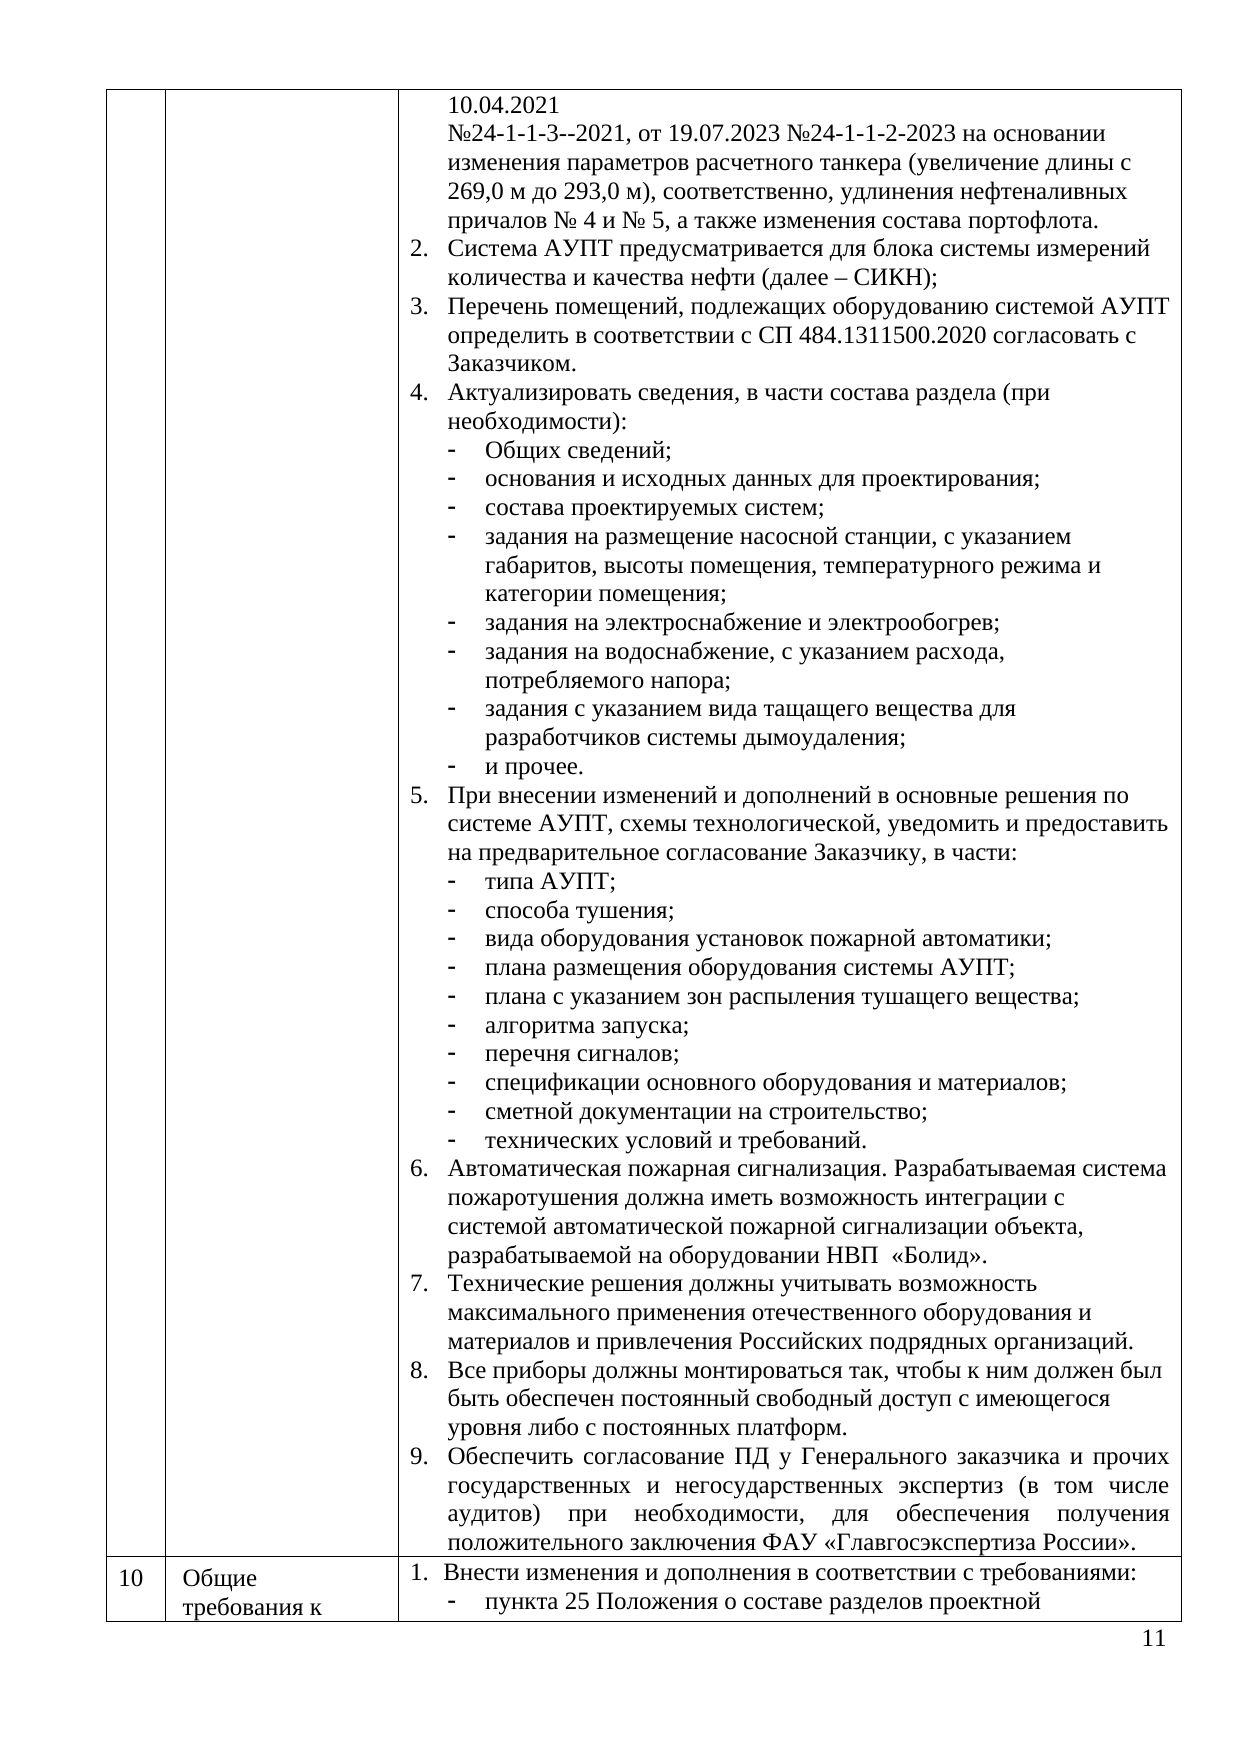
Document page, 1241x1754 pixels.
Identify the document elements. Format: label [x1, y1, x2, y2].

table_cell [399, 90, 1181, 1556]
table_cell [107, 90, 165, 1556]
table_cell [399, 1557, 1181, 1621]
table_cell [166, 1557, 398, 1621]
table_cell [166, 90, 398, 1556]
table_cell [107, 1557, 165, 1621]
